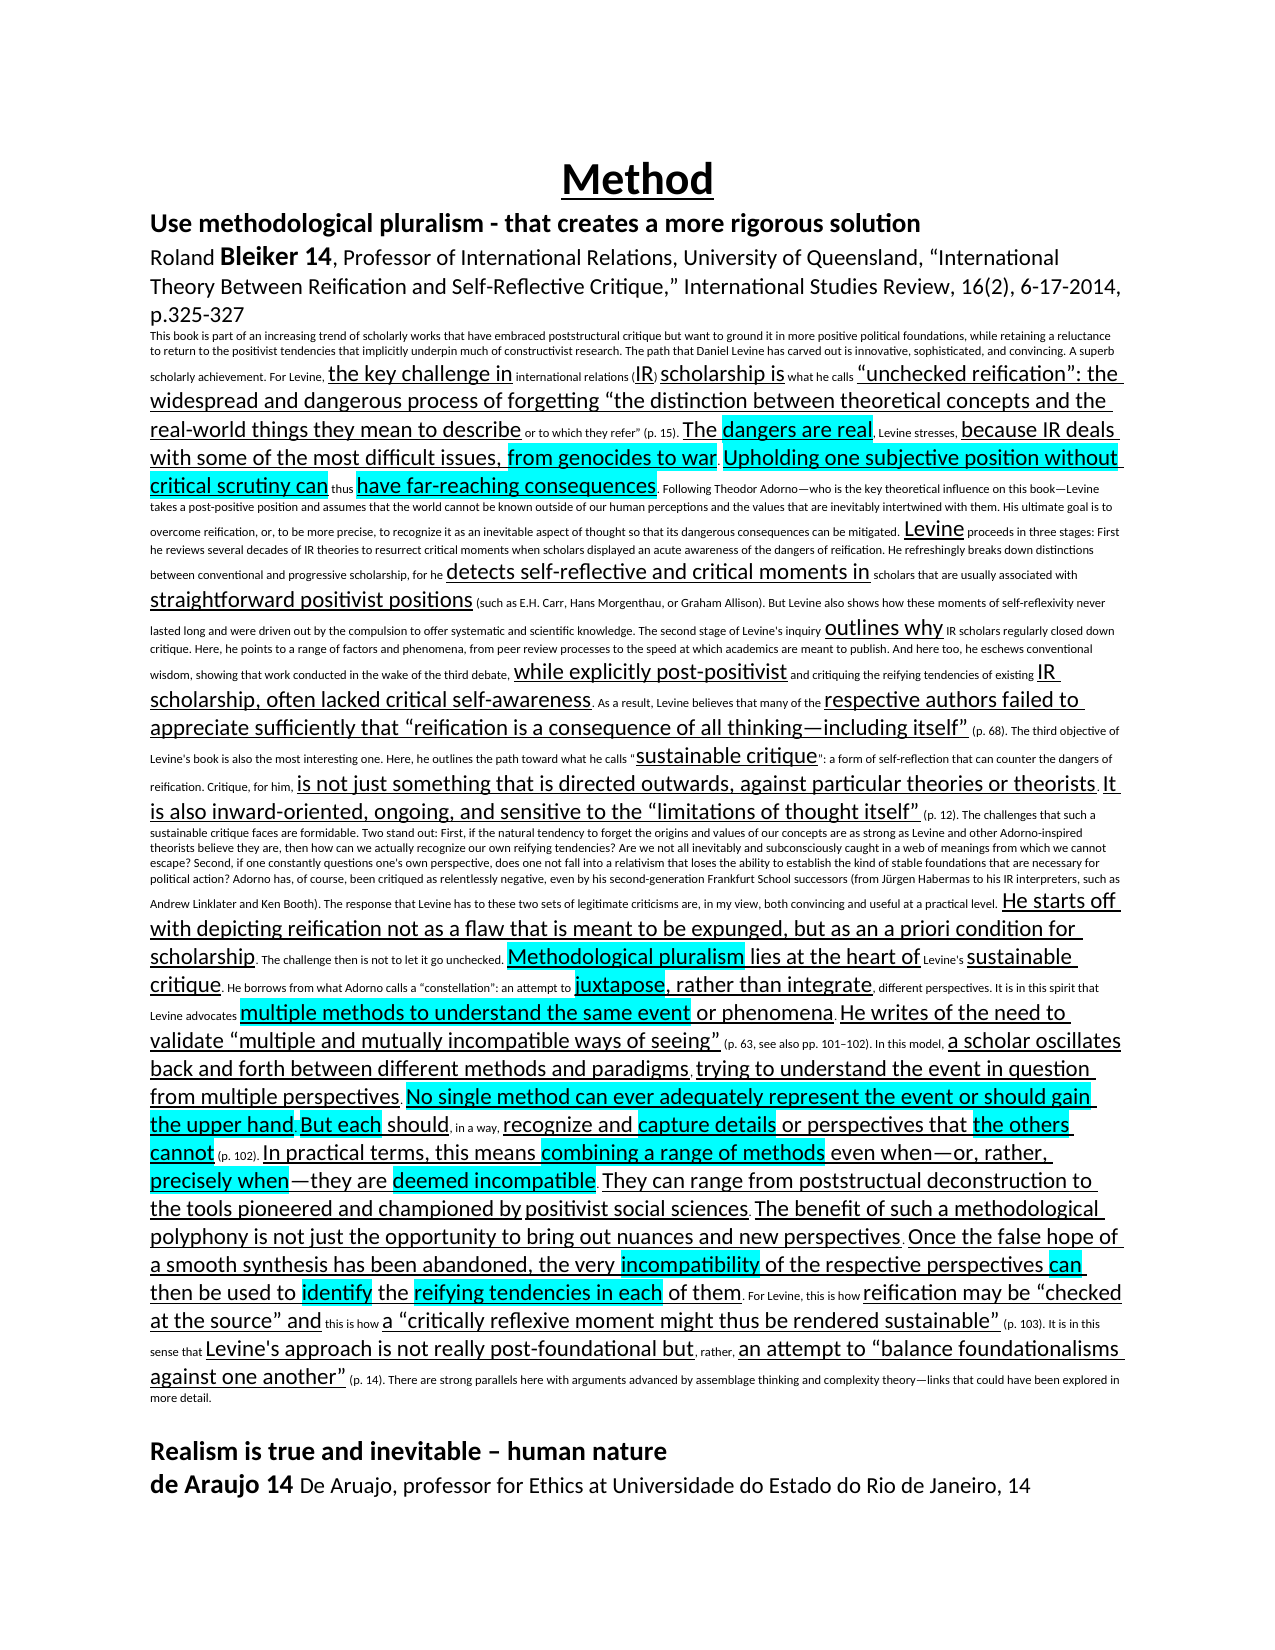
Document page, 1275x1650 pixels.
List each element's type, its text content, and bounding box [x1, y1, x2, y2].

subtitle Method [150, 150, 1125, 206]
subtitle Use methodological pluralism - that creates a more rigorous solution [150, 206, 1125, 239]
text This book is part of an increasing trend of scholarly works that have embraced poststructural critique but want to ground it in more positive political foundations, while retaining a reluctance to return to the positivist tendencies that implicitly underpin much of constructivist research. The path that Daniel Levine has carved out is innovative, sophisticated, and convincing. A superb scholarly achievement. For Levine, the key challenge in international relations (IR) scholarship is what he calls “unchecked reification”: the widespread and dangerous process of forgetting “the distinction between theoretical concepts and the real-world things they mean to describe or to which they refer” (p. 15). The dangers are real, Levine stresses, because IR deals with some of the most difficult issues, from genocides to war. Upholding one subjective position without critical scrutiny can thus have far-reaching consequences. Following Theodor Adorno—who is the key theoretical influence on this book—Levine takes a post-positive position and assumes that the world cannot be known outside of our human perceptions and the values that are inevitably intertwined with them. His ultimate goal is to overcome reification, or, to be more precise, to recognize it as an inevitable aspect of thought so that its dangerous consequences can be mitigated. Levine proceeds in three stages: First he reviews several decades of IR theories to resurrect critical moments when scholars displayed an acute awareness of the dangers of reification. He refreshingly breaks down distinctions between conventional and progressive scholarship, for he detects self-reflective and critical moments in scholars that are usually associated with straightforward positivist positions (such as E.H. Carr, Hans Morgenthau, or Graham Allison). But Levine also shows how these moments of self-reflexivity never lasted long and were driven out by the compulsion to offer systematic and scientific knowledge. The second stage of Levine's inquiry outlines why IR scholars regularly closed down critique. Here, he points to a range of factors and phenomena, from peer review processes to the speed at which academics are meant to publish. And here too, he eschews conventional wisdom, showing that work conducted in the wake of the third debate, while explicitly post-positivist and critiquing the reifying tendencies of existing IR scholarship, often lacked critical self-awareness. As a result, Levine believes that many of the respective authors failed to appreciate sufficiently that “reification is a consequence of all thinking—including itself” (p. 68). The third objective of Levine's book is also the most interesting one. Here, he outlines the path toward what he calls “sustainable critique”: a form of self-reflection that can counter the dangers of reification. Critique, for him, is not just something that is directed outwards, against particular theories or theorists. It is also inward-oriented, ongoing, and sensitive to the “limitations of thought itself” (p. 12). The challenges that such a sustainable critique faces are formidable. Two stand out: First, if the natural tendency to forget the origins and values of our concepts are as strong as Levine and other Adorno-inspired theorists believe they are, then how can we actually recognize our own reifying tendencies? Are we not all inevitably and subconsciously caught in a web of meanings from which we cannot escape? Second, if one constantly questions one's own perspective, does one not fall into a relativism that loses the ability to establish the kind of stable foundations that are necessary for political action? Adorno has, of course, been critiqued as relentlessly negative, even by his second-generation Frankfurt School successors (from Jürgen Habermas to his IR interpreters, such as Andrew Linklater and Ken Booth). The response that Levine has to these two sets of legitimate criticisms are, in my view, both convincing and useful at a practical level. He starts off with depicting reification not as a flaw that is meant to be expunged, but as an a priori condition for scholarship. The challenge then is not to let it go unchecked. Methodological pluralism lies at the heart of Levine's sustainable critique. He borrows from what Adorno calls a “constellation”: an attempt to juxtapose, rather than integrate, different perspectives. It is in this spirit that Levine advocates multiple methods to understand the same event or phenomena. He writes of the need to validate “multiple and mutually incompatible ways of seeing” (p. 63, see also pp. 101–102). In this model, a scholar oscillates back and forth between different methods and paradigms, trying to understand the event in question from multiple perspectives. No single method can ever adequately represent the event or should gain the upper hand. But each should, in a way, recognize and capture details or perspectives that the others cannot (p. 102). In practical terms, this means combining a range of methods even when—or, rather, precisely when—they are deemed incompatible. They can range from poststructual deconstruction to the tools pioneered and championed by positivist social sciences. The benefit of such a methodological polyphony is not just the opportunity to bring out nuances and new perspectives. Once the false hope of a smooth synthesis has been abandoned, the very incompatibility of the respective perspectives can then be used to identify the reifying tendencies in each of them. For Levine, this is how reification may be “checked at the source” and this is how a “critically reflexive moment might thus be rendered sustainable” (p. 103). It is in this sense that Levine's approach is not really post-foundational but, rather, an attempt to “balance foundationalisms against one another” (p. 14). There are strong parallels here with arguments advanced by assemblage thinking and complexity theory—links that could have been explored in more detail. [150, 328, 1125, 1406]
subtitle Realism is true and inevitable – human nature [150, 1434, 1125, 1467]
text Roland Bleiker 14, Professor of International Relations, University of Queensland, “International Theory Between Reification and Self-Reflective Critique,” International Studies Review, 16(2), 6-17-2014, p.325-327 [150, 239, 1125, 328]
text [150, 1467, 1125, 1500]
